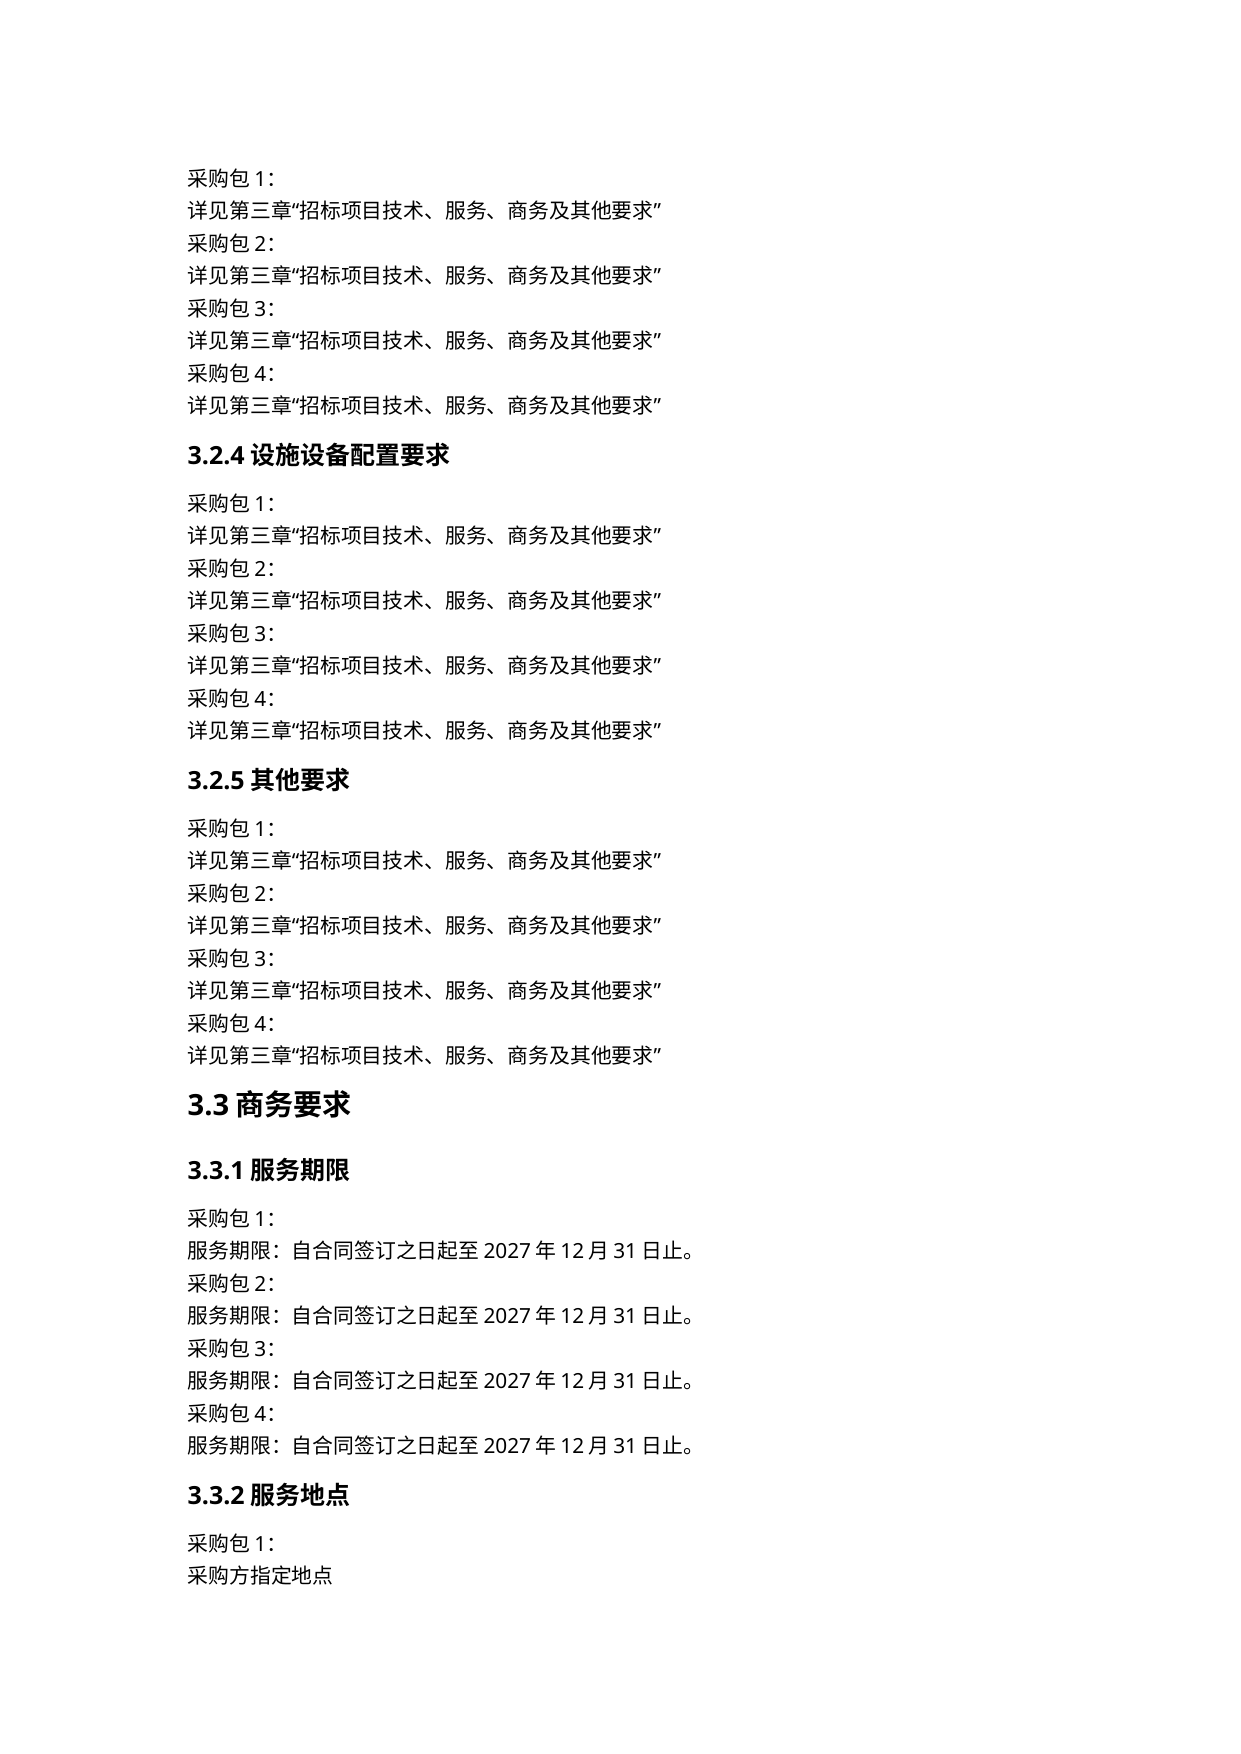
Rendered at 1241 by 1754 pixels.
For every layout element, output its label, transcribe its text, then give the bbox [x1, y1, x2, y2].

text 采购包1： [187, 1527, 1053, 1559]
text 采购包4： [187, 1007, 1053, 1039]
text 详见第三章“招标项目技术、服务、商务及其他要求” [187, 324, 1053, 357]
text 采购包1： [187, 162, 1053, 194]
text 3.2.5其他要求 [187, 747, 1053, 812]
text 采购包3： [187, 292, 1053, 324]
text 详见第三章“招标项目技术、服务、商务及其他要求” [187, 974, 1053, 1007]
text 服务期限：自合同签订之日起至2027年12月31日止。 [187, 1364, 1053, 1397]
text 详见第三章“招标项目技术、服务、商务及其他要求” [187, 909, 1053, 942]
text 采购包4： [187, 1397, 1053, 1429]
text 详见第三章“招标项目技术、服务、商务及其他要求” [187, 519, 1053, 552]
text 采购包3： [187, 617, 1053, 649]
text 采购包1： [187, 1202, 1053, 1234]
text 采购包3： [187, 942, 1053, 974]
text 采购包2： [187, 1267, 1053, 1299]
text 采购包1： [187, 812, 1053, 844]
text 详见第三章“招标项目技术、服务、商务及其他要求” [187, 649, 1053, 682]
text 采购包2： [187, 227, 1053, 259]
text 采购包2： [187, 552, 1053, 584]
text 采购包3： [187, 1332, 1053, 1364]
text 详见第三章“招标项目技术、服务、商务及其他要求” [187, 844, 1053, 877]
text 服务期限：自合同签订之日起至2027年12月31日止。 [187, 1234, 1053, 1267]
text 详见第三章“招标项目技术、服务、商务及其他要求” [187, 194, 1053, 227]
text 采购包4： [187, 357, 1053, 389]
text 3.2.4设施设备配置要求 [187, 422, 1053, 487]
text 采购包4： [187, 682, 1053, 714]
text 详见第三章“招标项目技术、服务、商务及其他要求” [187, 259, 1053, 292]
text 3.3商务要求 [187, 1072, 1053, 1137]
text 服务期限：自合同签订之日起至2027年12月31日止。 [187, 1299, 1053, 1332]
text 详见第三章“招标项目技术、服务、商务及其他要求” [187, 389, 1053, 422]
text 采购包1： [187, 487, 1053, 519]
text 详见第三章“招标项目技术、服务、商务及其他要求” [187, 714, 1053, 747]
text 采购包2： [187, 877, 1053, 909]
text 服务期限：自合同签订之日起至2027年12月31日止。 [187, 1429, 1053, 1462]
text 3.3.2服务地点 [187, 1462, 1053, 1527]
text 详见第三章“招标项目技术、服务、商务及其他要求” [187, 1039, 1053, 1072]
text 3.3.1服务期限 [187, 1137, 1053, 1202]
text 详见第三章“招标项目技术、服务、商务及其他要求” [187, 584, 1053, 617]
text 采购方指定地点 [187, 1559, 1053, 1592]
